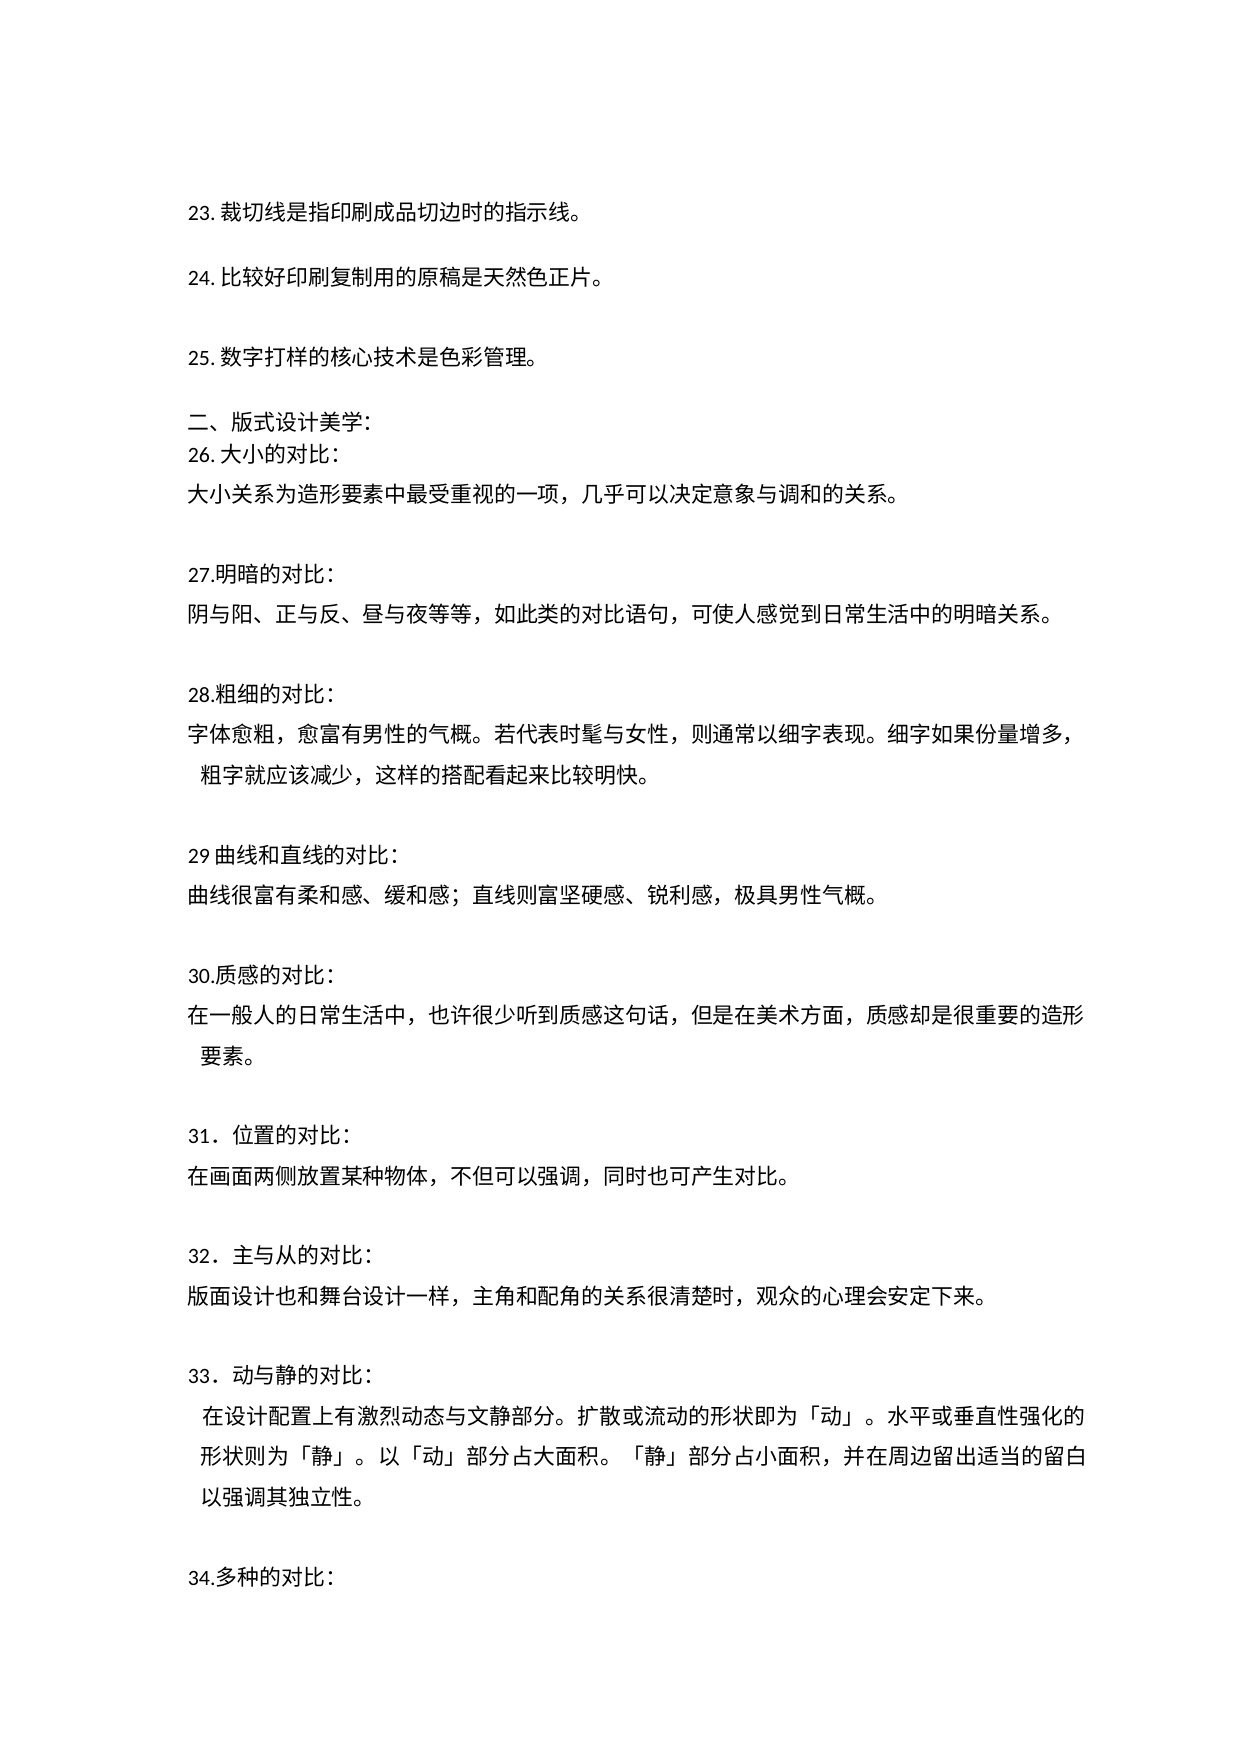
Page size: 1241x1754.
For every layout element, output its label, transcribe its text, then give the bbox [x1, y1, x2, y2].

text 曲线很富有柔和感、缓和感；直线则富坚硬感、锐利感，极具男性气概。 [188, 878, 1088, 910]
text 在设计配置上有激烈动态与文静部分。扩散或流动的形状即为「动」。水平或垂直性强化的形状则为「静」。以「动」部分占大面积。「静」部分占小面积，并在周边留出适当的留白以强调其独立性。 [200, 1398, 1088, 1512]
text 版面设计也和舞台设计一样，主角和配角的关系很清楚时，观众的心理会安定下来。 [188, 1278, 1088, 1311]
text 26. 大小的对比： [188, 437, 1088, 469]
text 阴与阳、正与反、昼与夜等等，如此类的对比语句，可使人感觉到日常生活中的明暗关系。 [188, 597, 1088, 629]
text 在一般人的日常生活中，也许很少听到质感这句话，但是在美术方面，质感却是很重要的造形要素。 [188, 998, 1088, 1071]
text 30.质感的对比： [188, 957, 1088, 990]
text 24. 比较好印刷复制用的原稿是天然色正片。 [188, 259, 1088, 292]
text 28.粗细的对比： [188, 677, 1088, 709]
text 字体愈粗，愈富有男性的气概。若代表时髦与女性，则通常以细字表现。细字如果份量增多，粗字就应该减少，这样的搭配看起来比较明快。 [188, 717, 1088, 790]
text 32．主与从的对比： [188, 1238, 1088, 1270]
text 27.明暗的对比： [188, 557, 1088, 589]
list 23. 裁切线是指印刷成品切边时的指示线。 [188, 194, 1088, 227]
text 31．位置的对比： [188, 1118, 1088, 1150]
text 大小关系为造形要素中最受重视的一项，几乎可以决定意象与调和的关系。 [188, 477, 1088, 509]
text 二、版式设计美学： [188, 404, 1088, 437]
text 34.多种的对比： [188, 1559, 1088, 1592]
text 25. 数字打样的核心技术是色彩管理。 [188, 339, 1088, 372]
text 33．动与静的对比： [188, 1358, 1088, 1390]
text 29曲线和直线的对比： [188, 837, 1088, 870]
text 在画面两侧放置某种物体，不但可以强调，同时也可产生对比。 [188, 1158, 1088, 1191]
